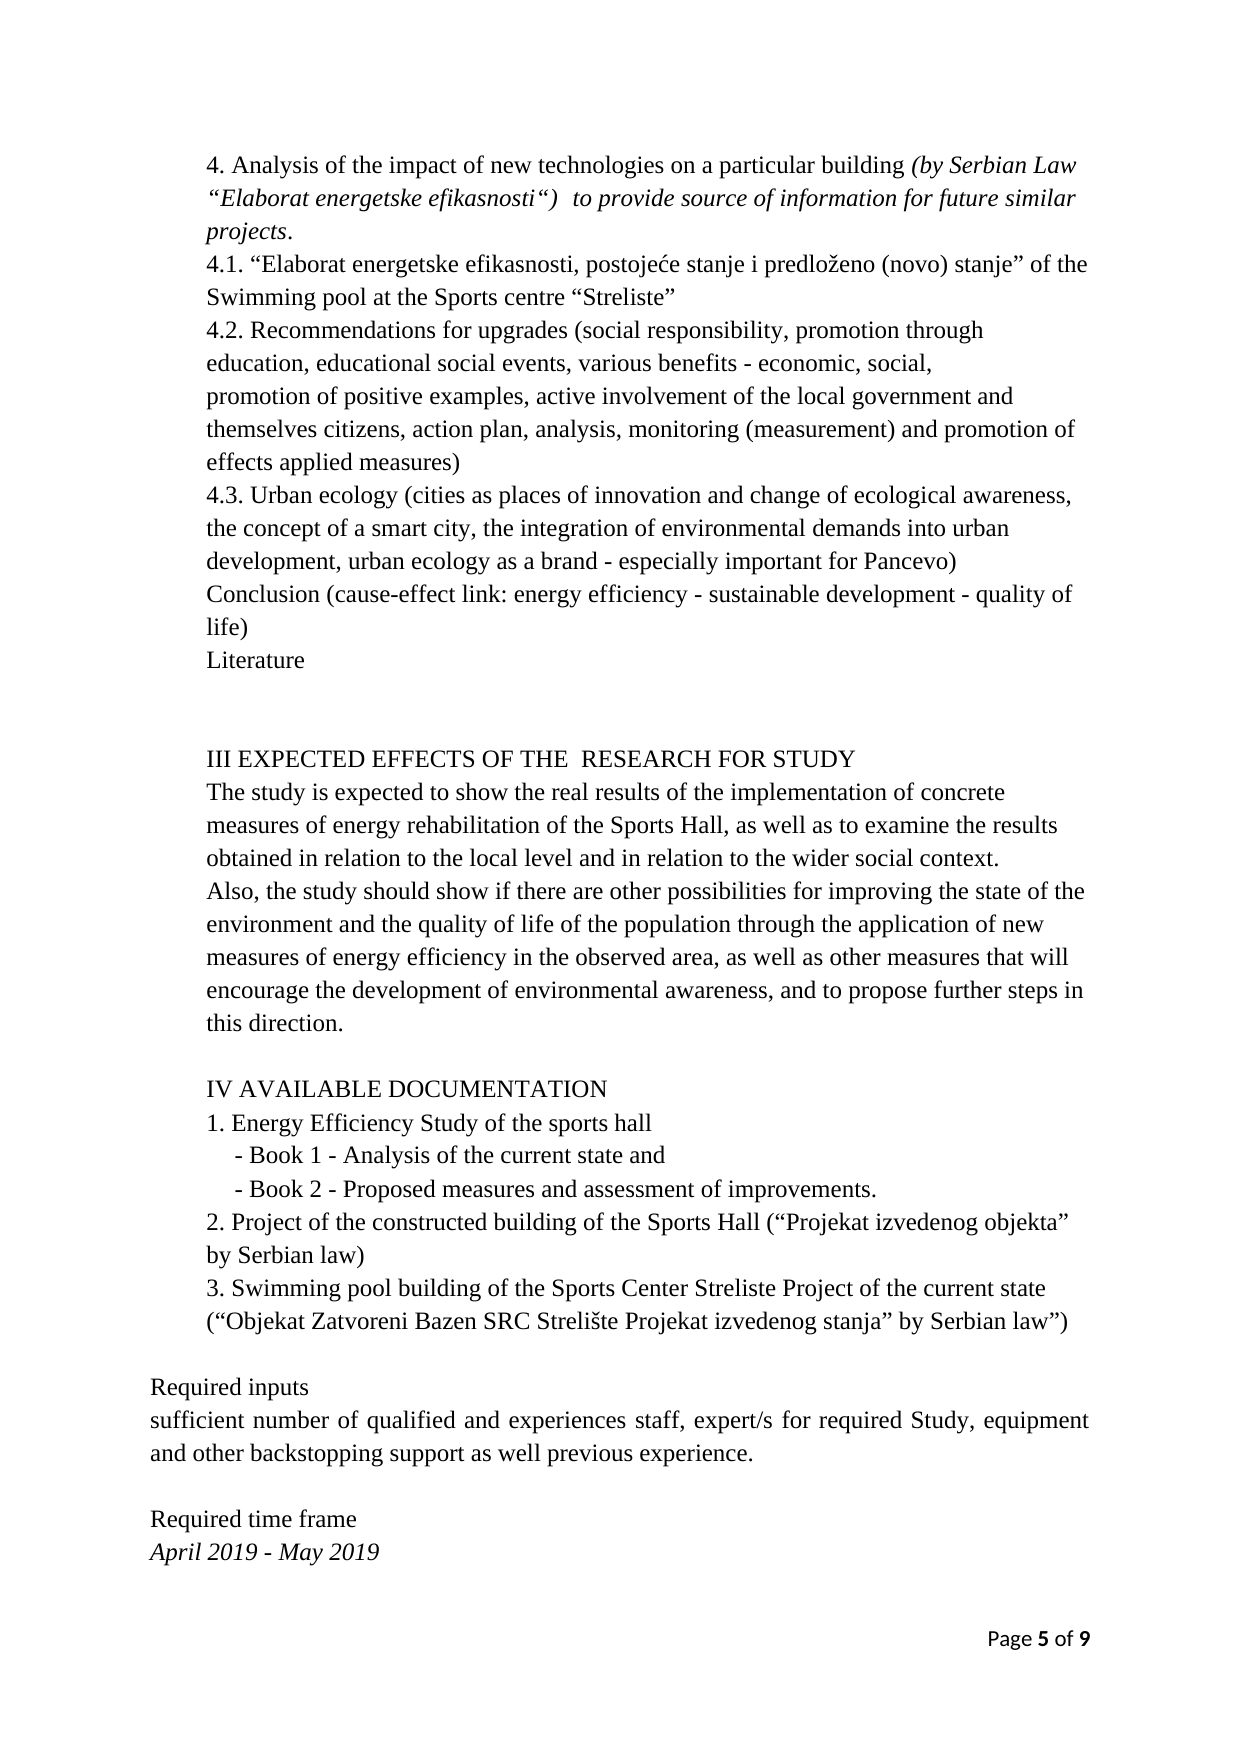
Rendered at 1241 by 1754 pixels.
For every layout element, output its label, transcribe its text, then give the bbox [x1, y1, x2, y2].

text April 2019 - May 2019 [150, 1537, 1090, 1566]
text 2. Project of the constructed building of the Sports Hall (“Projekat izvedenog objekta” by Serbian law) [206, 1207, 1090, 1268]
text Required inputs [150, 1372, 1090, 1401]
text 4.1. “Elaborat energetske efikasnosti, postojeće stanje i predloženo (novo) stanje” of the Swimming pool at the Sports centre “Streliste” 4.2. Recommendations for upgrades (social responsibility, promotion through education, educational social events, various benefits - economic, social, promotion of positive examples, active involvement of the local government and themselves citizens, action plan, analysis, monitoring (measurement) and promotion of effects applied measures) 4.3. Urban ecology (cities as places of innovation and change of ecological awareness, the concept of a smart city, the integration of environmental demands into urban development, urban ecology as a brand - especially important for Pancevo) Conclusion (cause-effect link: energy efficiency - sustainable development - quality of life) Literature III EXPECTED EFFECTS OF THE RESEARCH FOR STUDY The study is expected to show the real results of the implementation of concrete measures of energy rehabilitation of the Sports Hall, as well as to examine the results obtained in relation to the local level and in relation to the wider social context. Also, the study should show if there are other possibilities for improving the state of the environment and the quality of life of the population through the application of new measures of energy efficiency in the observed area, as well as other measures that will encourage the development of environmental awareness, and to propose further steps in this direction. IV AVAILABLE DOCUMENTATION 1. Energy Efficiency Study of the sports hall [206, 249, 1090, 1136]
text Required time frame [150, 1504, 1090, 1533]
text 3. Swimming pool building of the Sports Center Streliste Project of the current state (“Objekat Zatvoreni Bazen SRC Strelište Projekat izvedenog stanja” by Serbian law”) [206, 1273, 1090, 1334]
text 4. Analysis of the impact of new technologies on a particular building (by Serbian Law “Elaborat energetske efikasnosti“) to provide source of information for future similar projects. [206, 150, 1090, 245]
text sufficient number of qualified and experiences staff, expert/s for required Study, equipment and other backstopping support as well previous experience. [150, 1405, 1090, 1467]
text - Book 1 - Analysis of the current state and - Book 2 - Proposed measures and assessment of improvements. [234, 1141, 1090, 1202]
